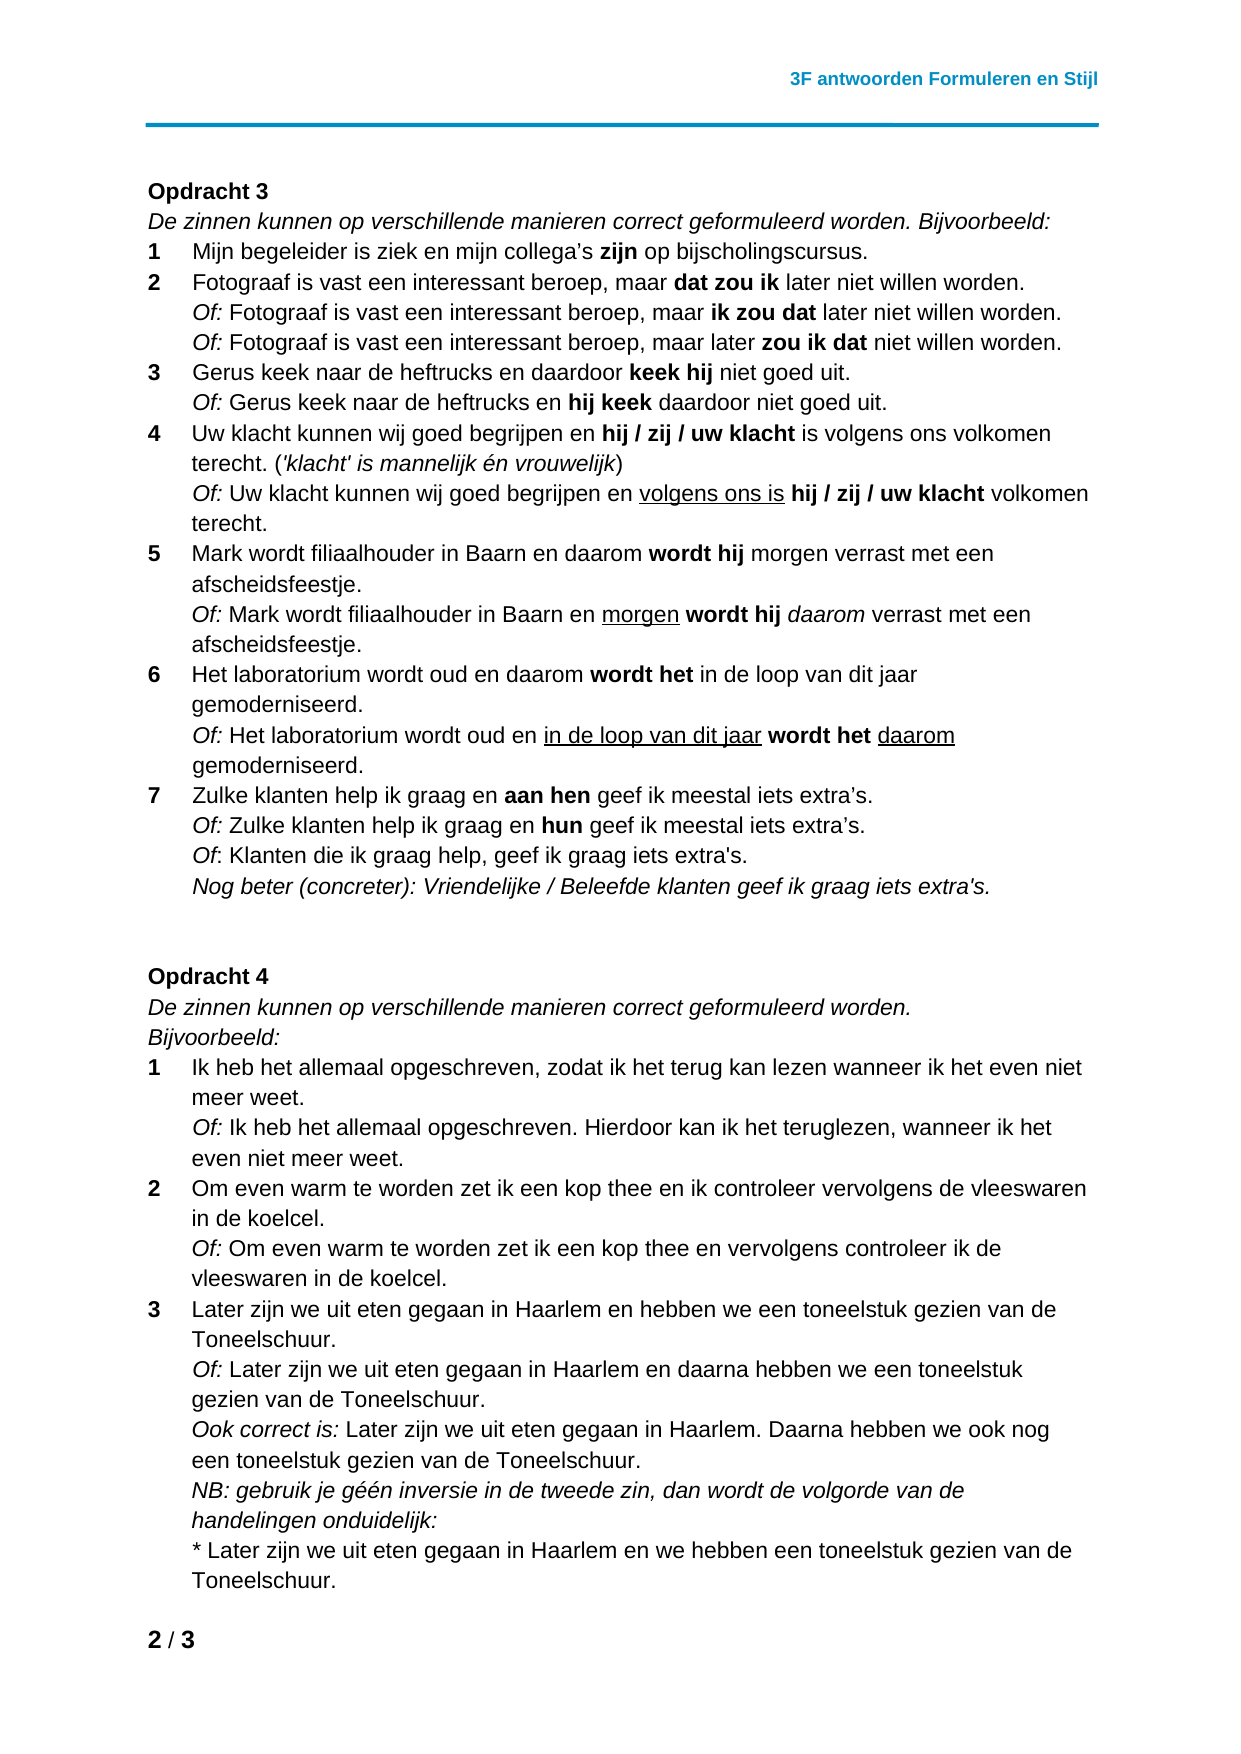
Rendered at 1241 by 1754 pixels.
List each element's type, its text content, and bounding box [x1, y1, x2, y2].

text Of: Gerus keek naar de heftrucks en hij keek daardoor niet goed uit. [148, 389, 1093, 416]
text Of: Uw klacht kunnen wij goed begrijpen en volgens ons is hij / zij / uw klacht volkomen terecht. [191, 480, 1093, 536]
text Of: Klanten die ik graag help, geef ik graag iets extra's. [148, 842, 1093, 869]
text De zinnen kunnen op verschillende manieren correct geformuleerd worden. Bijvoorbeeld: [148, 208, 1093, 234]
text Opdracht 3 [148, 178, 1093, 204]
text 1 Mijn begeleider is ziek en mijn collega’s zijn op bijscholingscursus. [148, 238, 1093, 264]
text 2 Om even warm te worden zet ik een kop thee en ik controleer vervolgens de vleeswaren in de koelcel. [148, 1175, 1093, 1231]
text NB: gebruik je géén inversie in de tweede zin, dan wordt de volgorde van de handelingen onduidelijk: [191, 1477, 1093, 1533]
text Ook correct is: Later zijn we uit eten gegaan in Haarlem. Daarna hebben we ook nog een toneelstuk gezien van de Toneelschuur. [191, 1416, 1093, 1473]
text Of: Zulke klanten help ik graag en hun geef ik meestal iets extra’s. [148, 812, 1093, 838]
text * Later zijn we uit eten gegaan in Haarlem en we hebben een toneelstuk gezien van de Toneelschuur. [191, 1537, 1093, 1594]
text Nog beter (concreter): Vriendelijke / Beleefde klanten geef ik graag iets extra's. [148, 873, 1093, 899]
text Of: Fotograaf is vast een interessant beroep, maar later zou ik dat niet willen worden. [148, 329, 1093, 355]
text Of: Om even warm te worden zet ik een kop thee en vervolgens controleer ik de vleeswaren in de koelcel. [191, 1235, 1093, 1292]
text Bijvoorbeeld: [148, 1024, 1093, 1050]
text 3 Gerus keek naar de heftrucks en daardoor keek hij niet goed uit. [148, 359, 1093, 385]
text 3 Later zijn we uit eten gegaan in Haarlem en hebben we een toneelstuk gezien van de Toneelschuur. [148, 1296, 1093, 1352]
text 1 Ik heb het allemaal opgeschreven, zodat ik het terug kan lezen wanneer ik het even niet meer weet. [148, 1054, 1093, 1110]
text 7 Zulke klanten help ik graag en aan hen geef ik meestal iets extra’s. [148, 782, 1093, 808]
text 6 Het laboratorium wordt oud en daarom wordt het in de loop van dit jaar gemoderniseerd. [148, 661, 1093, 718]
text Of: Mark wordt filiaalhouder in Baarn en morgen wordt hij daarom verrast met een afscheidsfeestje. [191, 601, 1093, 657]
text Opdracht 4 [148, 963, 1093, 989]
text 2 Fotograaf is vast een interessant beroep, maar dat zou ik later niet willen worden. [148, 268, 1093, 295]
text Of: Ik heb het allemaal opgeschreven. Hierdoor kan ik het teruglezen, wanneer ik het even niet meer weet. [191, 1114, 1093, 1171]
text Of: Het laboratorium wordt oud en in de loop van dit jaar wordt het daarom gemoderniseerd. [192, 722, 1093, 778]
text 4 Uw klacht kunnen wij goed begrijpen en hij / zij / uw klacht is volgens ons volkomen terecht. ('klacht' is mannelijk én vrouwelijk) [148, 419, 1093, 476]
text 5 Mark wordt filiaalhouder in Baarn en daarom wordt hij morgen verrast met een afscheidsfeestje. [148, 540, 1093, 597]
text De zinnen kunnen op verschillende manieren correct geformuleerd worden. [148, 993, 1093, 1020]
text Of: Fotograaf is vast een interessant beroep, maar ik zou dat later niet willen worden. [148, 299, 1093, 325]
text Of: Later zijn we uit eten gegaan in Haarlem en daarna hebben we een toneelstuk gezien van de Toneelschuur. [191, 1356, 1093, 1412]
